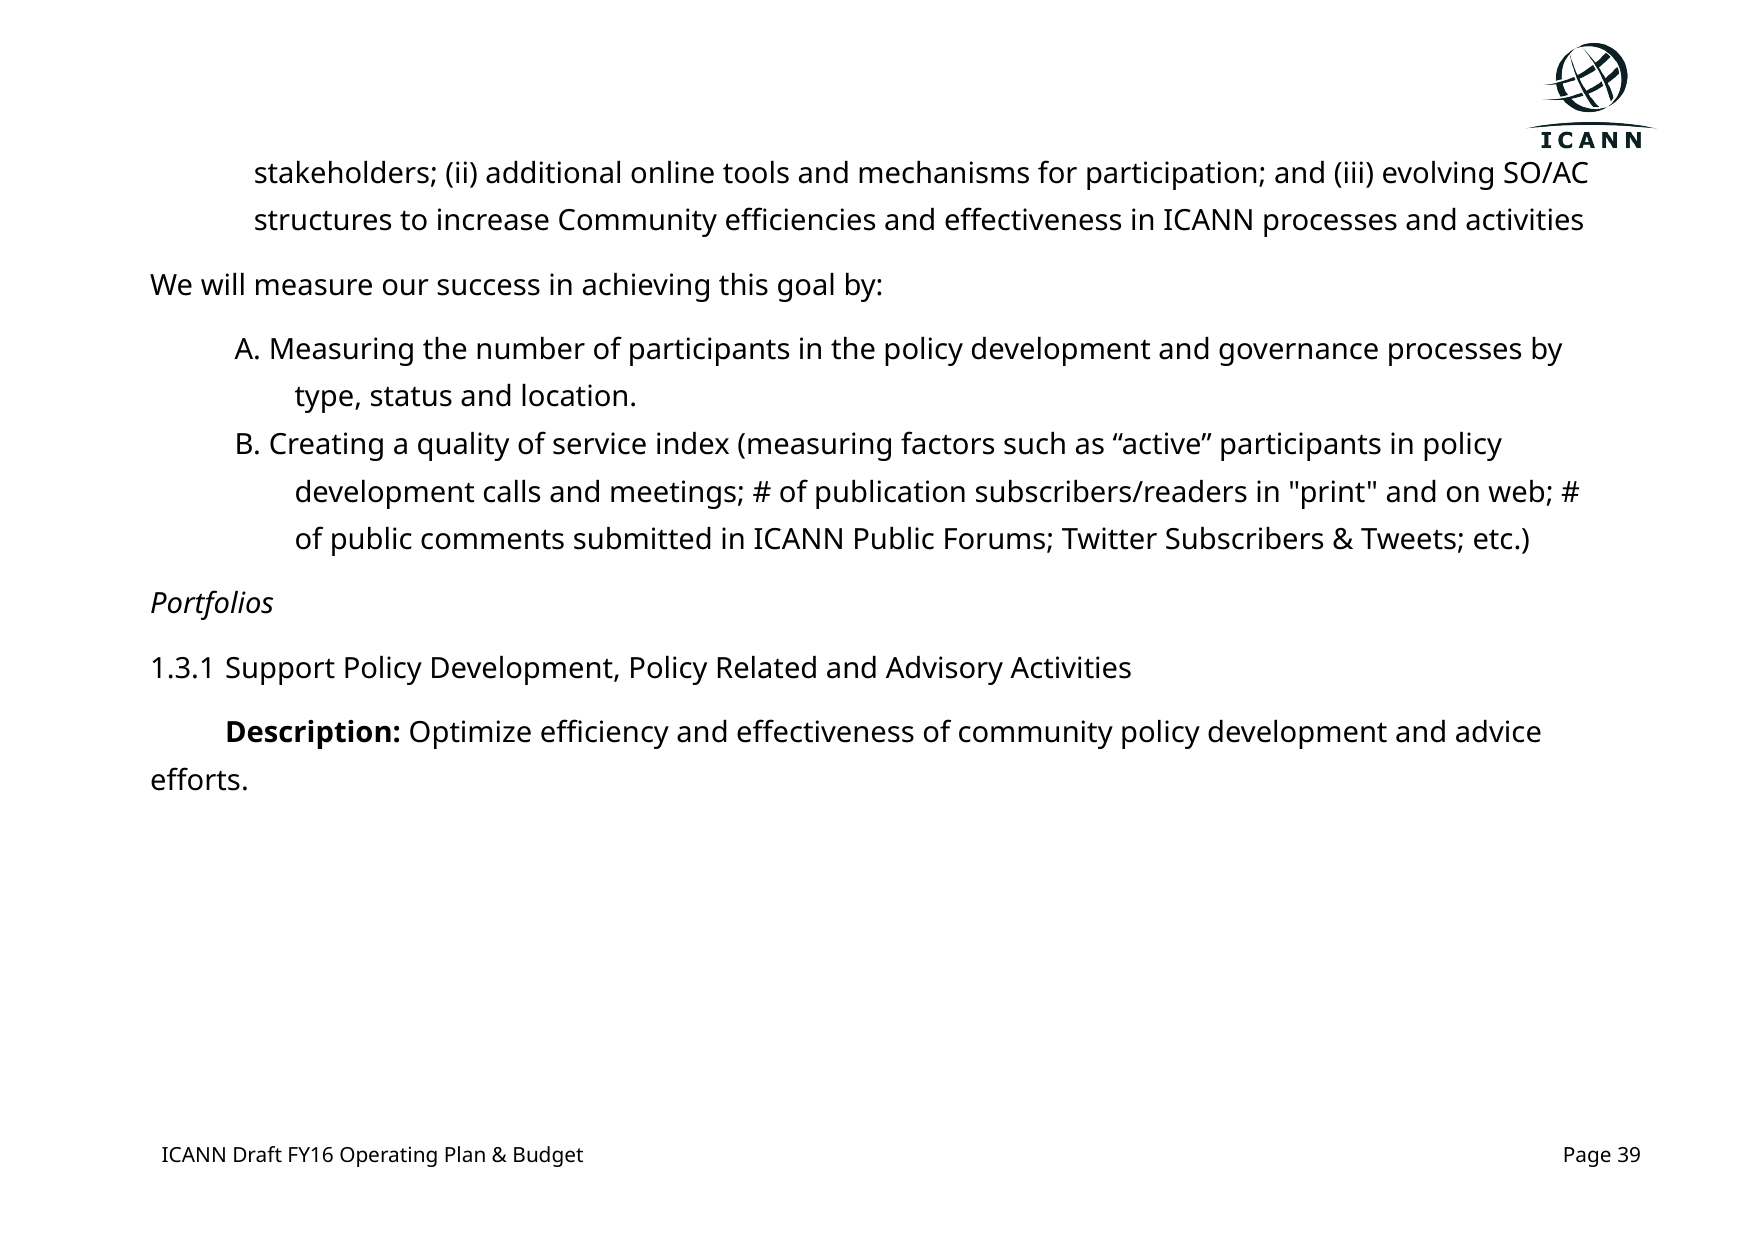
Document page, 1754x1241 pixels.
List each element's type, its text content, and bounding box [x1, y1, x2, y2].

list Creating a quality of service index (measuring factors such as “active” participants in policy development calls and meetings; # of publication subscribers/readers in "print" and on web; # of public comments submitted in ICANN Public Forums; Twitter Subscribers & Tweets; etc.) [234, 423, 1604, 558]
list Measuring the number of participants in the policy development and governance processes by type, status and location. [234, 328, 1604, 415]
text We will measure our success in achieving this goal by: [150, 264, 1604, 303]
text Description: Optimize efficiency and effectiveness of community policy development and advice efforts. [150, 711, 1604, 798]
picture [1518, 39, 1664, 152]
text Portfolios [150, 583, 1604, 622]
text 1.3.1 Support Policy Development, Policy Related and Advisory Activities [150, 647, 1604, 687]
